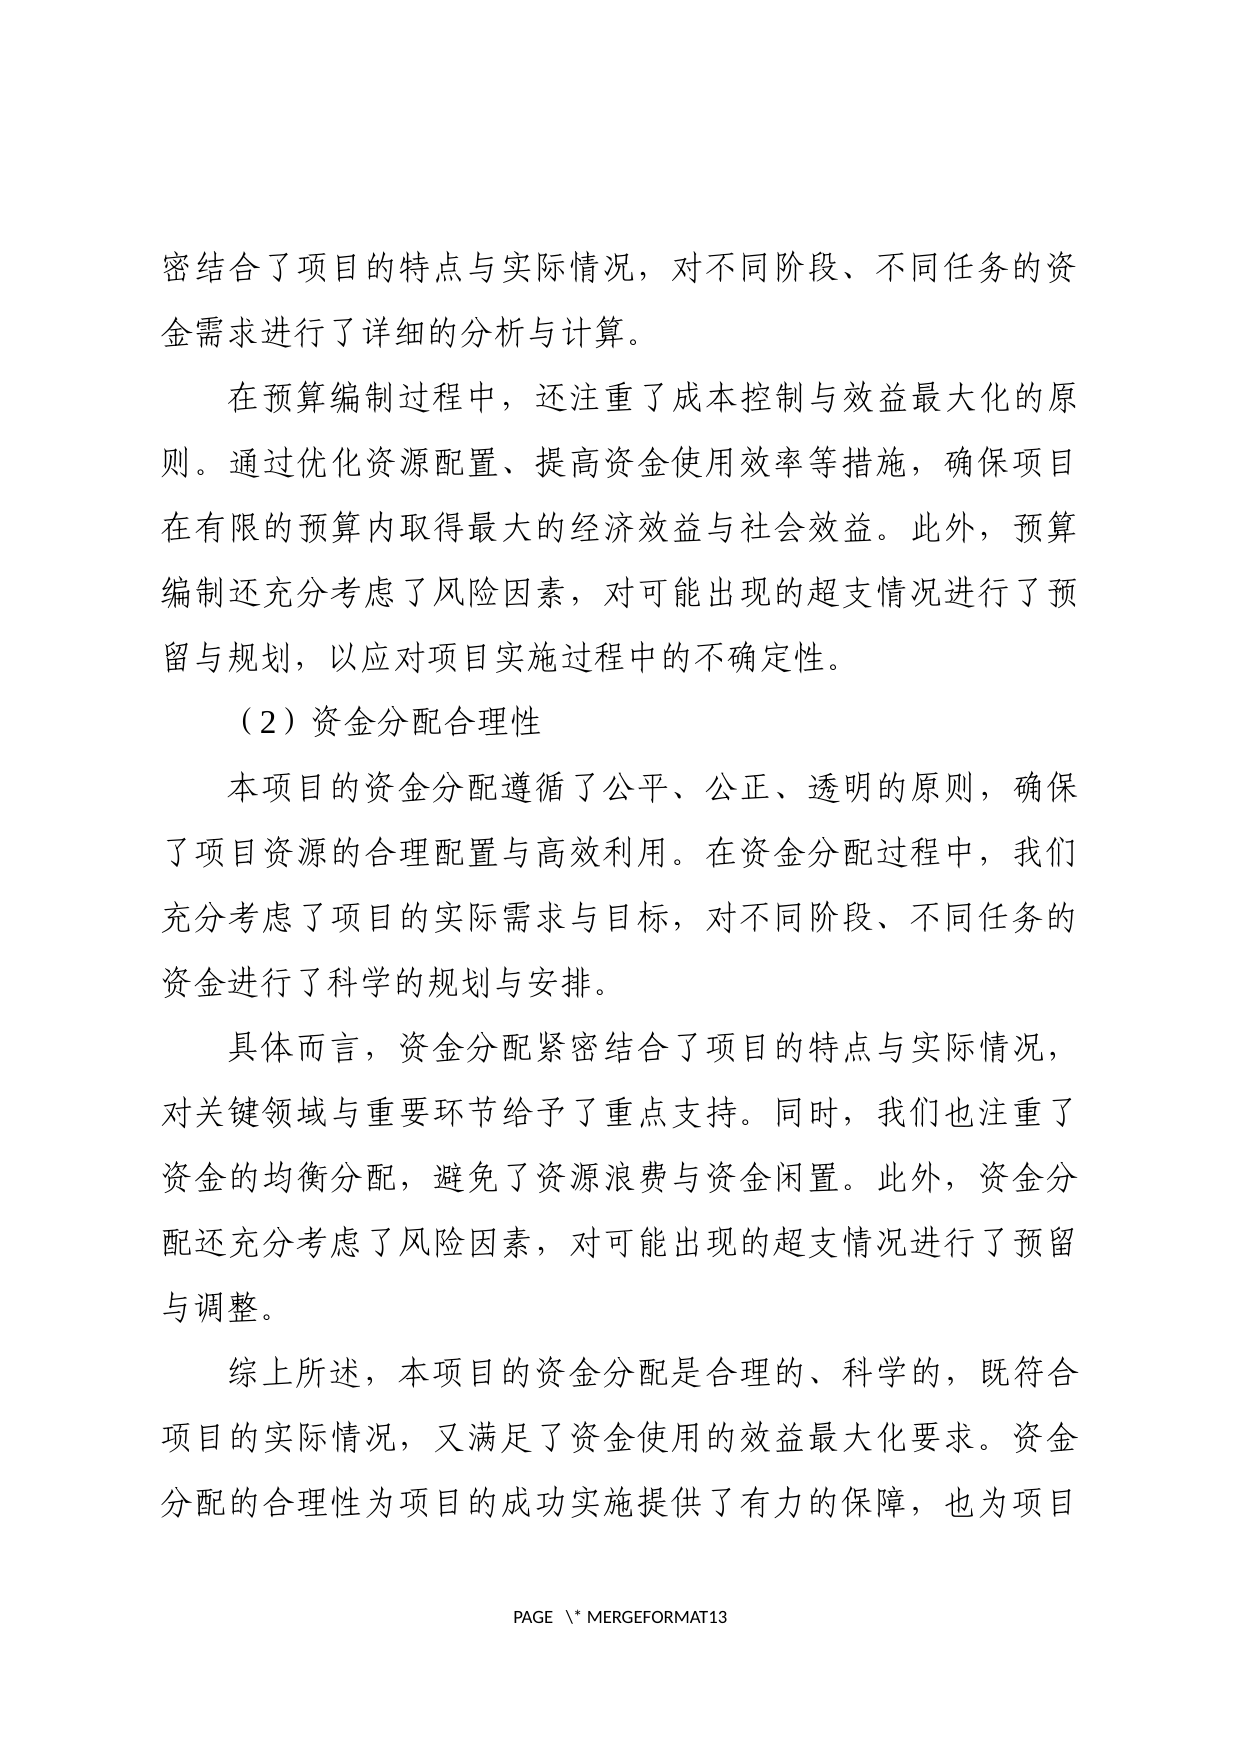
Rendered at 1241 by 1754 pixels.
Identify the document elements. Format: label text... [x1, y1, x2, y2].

text 本项目的资金分配遵循了公平、公正、透明的原则，确保了项目资源的合理配置与高效利用。在资金分配过程中，我们充分考虑了项目的实际需求与目标，对不同阶段、不同任务的资金进行了科学的规划与安排。 [159, 753, 1081, 1013]
text 在预算编制过程中，还注重了成本控制与效益最大化的原则。通过优化资源配置、提高资金使用效率等措施，确保项目在有限的预算内取得最大的经济效益与社会效益。此外，预算编制还充分考虑了风险因素，对可能出现的超支情况进行了预留与规划，以应对项目实施过程中的不确定性。 [159, 363, 1081, 688]
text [159, 1338, 1081, 1533]
text 具体而言，资金分配紧密结合了项目的特点与实际情况，对关键领域与重要环节给予了重点支持。同时，我们也注重了资金的均衡分配，避免了资源浪费与资金闲置。此外，资金分配还充分考虑了风险因素，对可能出现的超支情况进行了预留与调整。 [159, 1013, 1081, 1338]
text （2）资金分配合理性 [159, 688, 1081, 753]
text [159, 233, 1081, 363]
